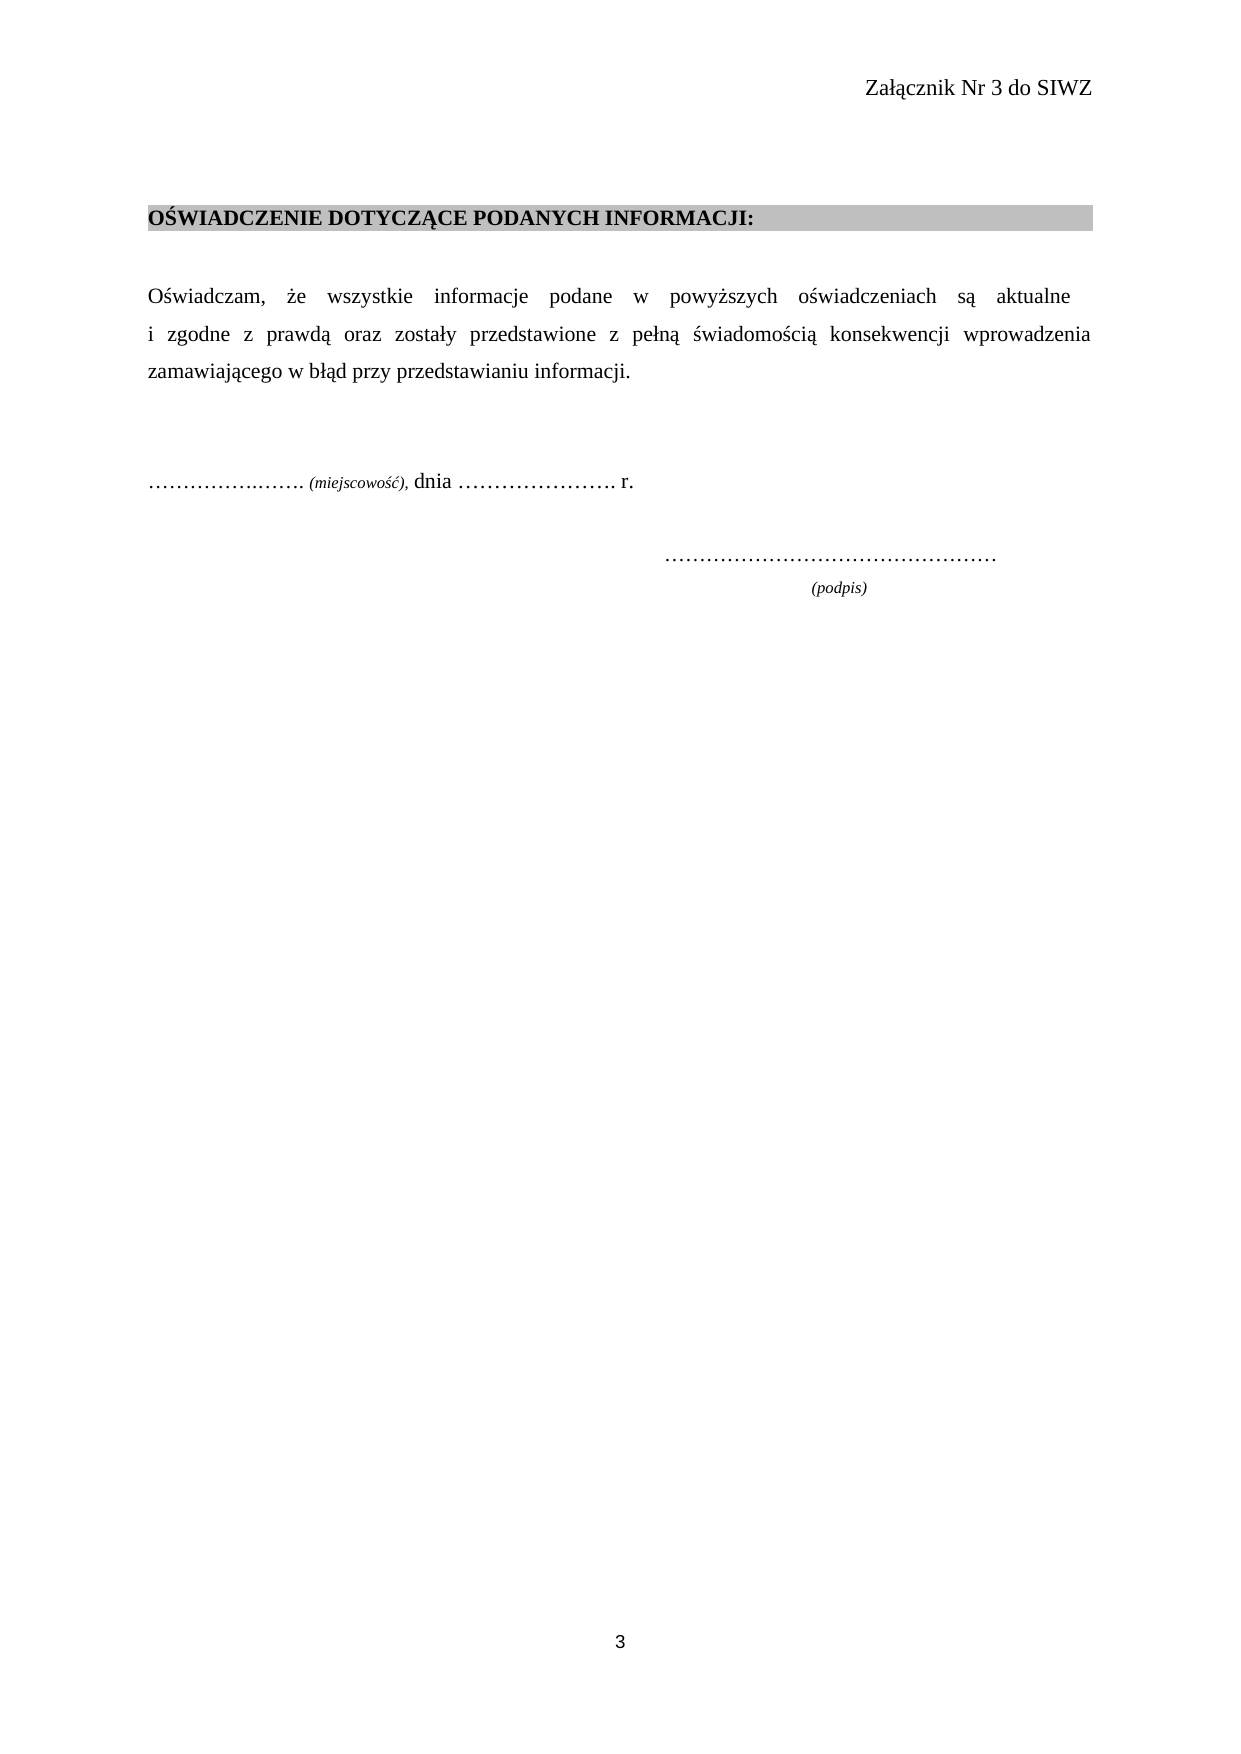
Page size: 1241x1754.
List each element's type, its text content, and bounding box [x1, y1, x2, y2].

text ………………………………………… [148, 542, 1093, 566]
text (podpis) [738, 578, 1093, 597]
text …………….……. (miejscowość), dnia …………………. r. [148, 468, 1093, 493]
text OŚWIADCZENIE DOTYCZĄCE PODANYCH INFORMACJI: [148, 205, 1093, 231]
text Oświadczam, że wszystkie informacje podane w powyższych oświadczeniach są aktualne i zgodne z prawdą oraz zostały przedstawione z pełną świadomością konsekwencji wprowadzenia zamawiającego w błąd przy przedstawianiu informacji. [148, 283, 1093, 383]
